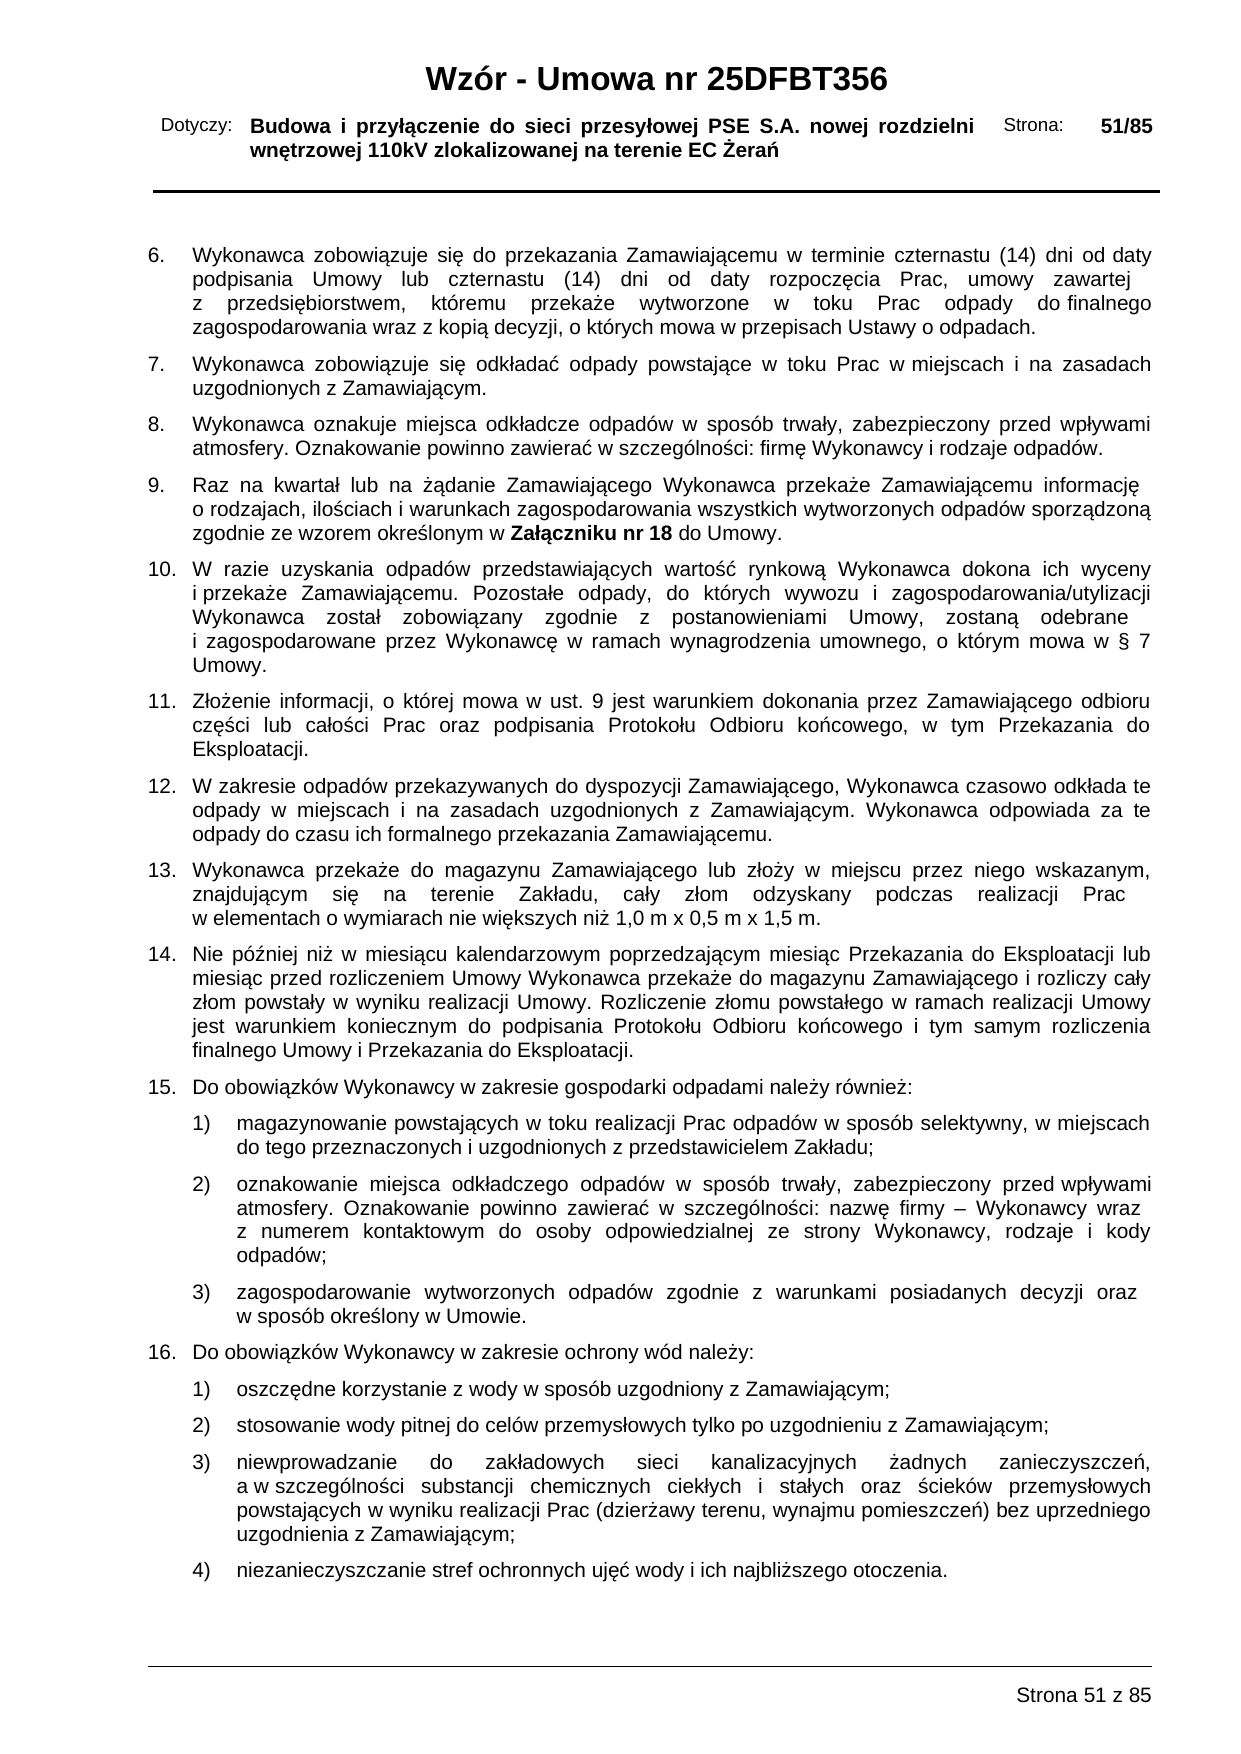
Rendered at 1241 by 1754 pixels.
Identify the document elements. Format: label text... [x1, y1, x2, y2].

list W razie uzyskania odpadów przedstawiających wartość rynkową Wykonawca dokona ich wyceny i przekaże Zamawiającemu. Pozostałe odpady, do których wywozu i zagospodarowania/utylizacji Wykonawca został zobowiązany zgodnie z postanowieniami Umowy, zostaną odebrane i zagospodarowane przez Wykonawcę w ramach wynagrodzenia umownego, o którym mowa w § 7 Umowy. [148, 557, 1152, 677]
list Nie później niż w miesiącu kalendarzowym poprzedzającym miesiąc Przekazania do Eksploatacji lub miesiąc przed rozliczeniem Umowy Wykonawca przekaże do magazynu Zamawiającego i rozliczy cały złom powstały w wyniku realizacji Umowy. Rozliczenie złomu powstałego w ramach realizacji Umowy jest warunkiem koniecznym do podpisania Protokołu Odbioru końcowego i tym samym rozliczenia finalnego Umowy i Przekazania do Eksploatacji. [148, 942, 1152, 1062]
list Raz na kwartał lub na żądanie Zamawiającego Wykonawca przekaże Zamawiającemu informację o rodzajach, ilościach i warunkach zagospodarowania wszystkich wytworzonych odpadów sporządzoną zgodnie ze wzorem określonym w Załączniku nr 18 do Umowy. [148, 472, 1152, 544]
list oszczędne korzystanie z wody w sposób uzgodniony z Zamawiającym; [192, 1377, 1152, 1401]
list oznakowanie miejsca odkładczego odpadów w sposób trwały, zabezpieczony przed wpływami atmosfery. Oznakowanie powinno zawierać w szczególności: nazwę firmy – Wykonawcy wraz z numerem kontaktowym do osoby odpowiedzialnej ze strony Wykonawcy, rodzaje i kody odpadów; [192, 1171, 1152, 1267]
list Złożenie informacji, o której mowa w ust. 9 jest warunkiem dokonania przez Zamawiającego odbioru części lub całości Prac oraz podpisania Protokołu Odbioru końcowego, w tym Przekazania do Eksploatacji. [148, 689, 1152, 761]
list magazynowanie powstających w toku realizacji Prac odpadów w sposób selektywny, w miejscach do tego przeznaczonych i uzgodnionych z przedstawicielem Zakładu; [192, 1111, 1152, 1159]
list stosowanie wody pitnej do celów przemysłowych tylko po uzgodnieniu z Zamawiającym; [192, 1413, 1152, 1437]
list zagospodarowanie wytworzonych odpadów zgodnie z warunkami posiadanych decyzji oraz w sposób określony w Umowie. [192, 1280, 1152, 1328]
list Wykonawca oznakuje miejsca odkładcze odpadów w sposób trwały, zabezpieczony przed wpływami atmosfery. Oznakowanie powinno zawierać w szczególności: firmę Wykonawcy i rodzaje odpadów. [148, 412, 1152, 460]
list Wykonawca przekaże do magazynu Zamawiającego lub złoży w miejscu przez niego wskazanym, znajdującym się na terenie Zakładu, cały złom odzyskany podczas realizacji Prac w elementach o wymiarach nie większych niż 1,0 m x 0,5 m x 1,5 m. [148, 858, 1152, 930]
list Wykonawca zobowiązuje się odkładać odpady powstające w toku Prac w miejscach i na zasadach uzgodnionych z Zamawiającym. [148, 352, 1152, 399]
list niewprowadzanie do zakładowych sieci kanalizacyjnych żadnych zanieczyszczeń, a w szczególności substancji chemicznych ciekłych i stałych oraz ścieków przemysłowych powstających w wyniku realizacji Prac (dzierżawy terenu, wynajmu pomieszczeń) bez uprzedniego uzgodnienia z Zamawiającym; [192, 1449, 1152, 1545]
list Do obowiązków Wykonawcy w zakresie gospodarki odpadami należy również: [148, 1074, 1152, 1098]
list Do obowiązków Wykonawcy w zakresie ochrony wód należy: [148, 1340, 1152, 1364]
list W zakresie odpadów przekazywanych do dyspozycji Zamawiającego, Wykonawca czasowo odkłada te odpady w miejscach i na zasadach uzgodnionych z Zamawiającym. Wykonawca odpowiada za te odpady do czasu ich formalnego przekazania Zamawiającemu. [148, 773, 1152, 845]
list Wykonawca zobowiązuje się do przekazania Zamawiającemu w terminie czternastu (14) dni od daty podpisania Umowy lub czternastu (14) dni od daty rozpoczęcia Prac, umowy zawartej z przedsiębiorstwem, któremu przekaże wytworzone w toku Prac odpady do finalnego zagospodarowania wraz z kopią decyzji, o których mowa w przepisach Ustawy o odpadach. [148, 243, 1152, 339]
list niezanieczyszczanie stref ochronnych ujęć wody i ich najbliższego otoczenia. [192, 1558, 1152, 1582]
